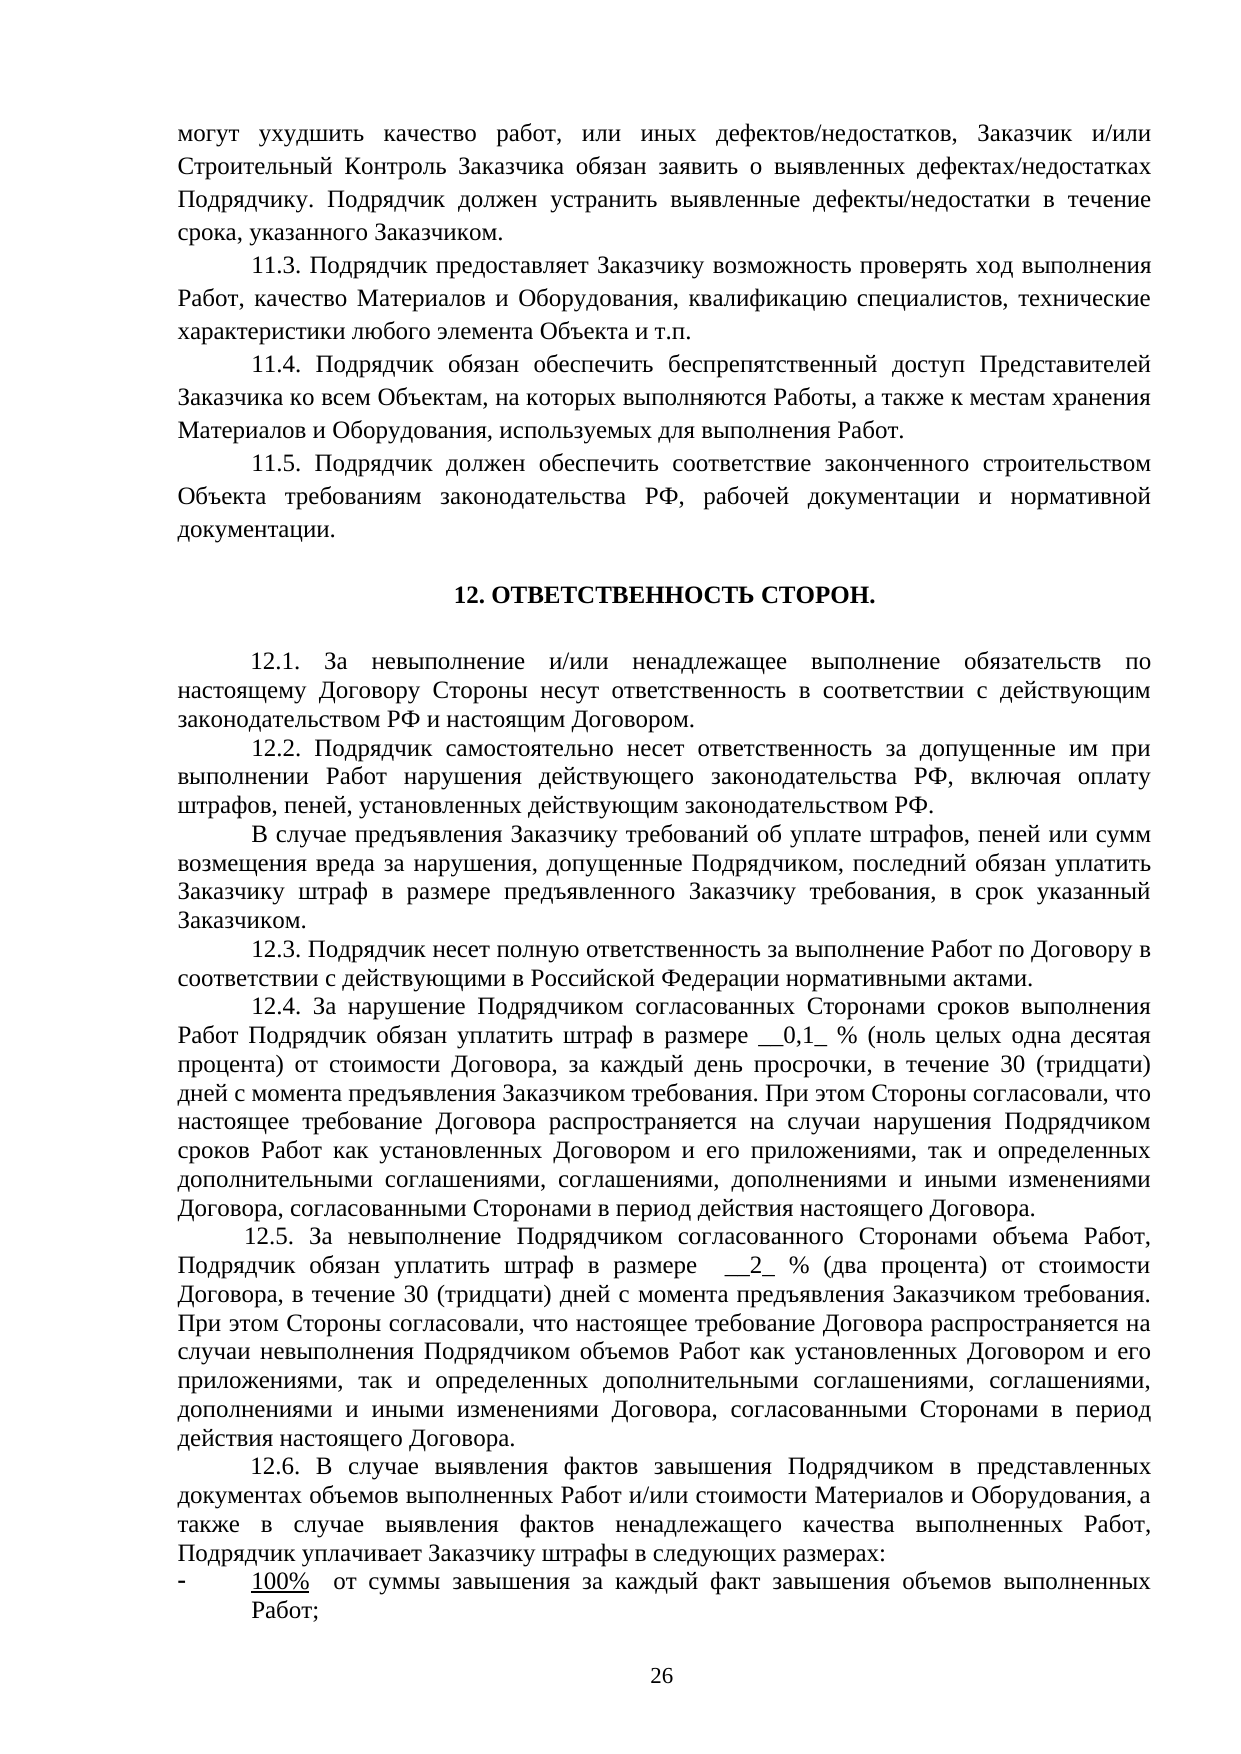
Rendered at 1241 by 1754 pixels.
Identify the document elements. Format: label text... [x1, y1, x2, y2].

text 11.4. Подрядчик обязан обеспечить беспрепятственный доступ Представителей Заказчика ко всем Объектам, на которых выполняются Работы, а также к местам хранения Материалов и Оборудования, используемых для выполнения Работ. [177, 349, 1152, 444]
text В случае предъявления Заказчику требований об уплате штрафов, пеней или сумм возмещения вреда за нарушения, допущенные Подрядчиком, последний обязан уплатить Заказчику штраф в размере предъявленного Заказчику требования, в срок указанный Заказчиком. [177, 819, 1152, 934]
text 12.1. За невыполнение и/или ненадлежащее выполнение обязательств по настоящему Договору Стороны несут ответственность в соответствии с действующим законодательством РФ и настоящим Договором. [177, 646, 1152, 733]
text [177, 118, 1152, 246]
list 100% от суммы завышения за каждый факт завышения объемов выполненных Работ; [177, 1566, 1152, 1624]
text 11.5. Подрядчик должен обеспечить соответствие законченного строительством Объекта требованиям законодательства РФ, рабочей документации и нормативной документации. [177, 448, 1152, 543]
text 12.6. В случае выявления фактов завышения Подрядчиком в представленных документах объемов выполненных Работ и/или стоимости Материалов и Оборудования, а также в случае выявления фактов ненадлежащего качества выполненных Работ, Подрядчик уплачивает Заказчику штрафы в следующих размерах: [177, 1451, 1152, 1566]
text 12.4. За нарушение Подрядчиком согласованных Сторонами сроков выполнения Работ Подрядчик обязан уплатить штраф в размере __0,1_ % (ноль целых одна десятая процента) от стоимости Договора, за каждый день просрочки, в течение 30 (тридцати) дней с момента предъявления Заказчиком требования. При этом Стороны согласовали, что настоящее требование Договора распространяется на случаи нарушения Подрядчиком сроков Работ как установленных Договором и его приложениями, так и определенных дополнительными соглашениями, соглашениями, дополнениями и иными изменениями Договора, согласованными Сторонами в период действия настоящего Договора. [177, 991, 1152, 1221]
text 11.3. Подрядчик предоставляет Заказчику возможность проверять ход выполнения Работ, качество Материалов и Оборудования, квалификацию специалистов, технические характеристики любого элемента Объекта и т.п. [177, 250, 1152, 345]
text 12.2. Подрядчик самостоятельно несет ответственность за допущенные им при выполнении Работ нарушения действующего законодательства РФ, включая оплату штрафов, пеней, установленных действующим законодательством РФ. [177, 733, 1152, 819]
text 12. ОТВЕТСТВЕННОСТЬ СТОРОН. [177, 580, 1152, 609]
text 12.3. Подрядчик несет полную ответственность за выполнение Работ по Договору в соответствии с действующими в Российской Федерации нормативными актами. [177, 934, 1152, 991]
text 12.5. За невыполнение Подрядчиком согласованного Сторонами объема Работ, Подрядчик обязан уплатить штраф в размере __2_ % (два процента) от стоимости Договора, в течение 30 (тридцати) дней с момента предъявления Заказчиком требования. При этом Стороны согласовали, что настоящее требование Договора распространяется на случаи невыполнения Подрядчиком объемов Работ как установленных Договором и его приложениями, так и определенных дополнительными соглашениями, соглашениями, дополнениями и иными изменениями Договора, согласованными Сторонами в период действия настоящего Договора. [177, 1221, 1152, 1451]
